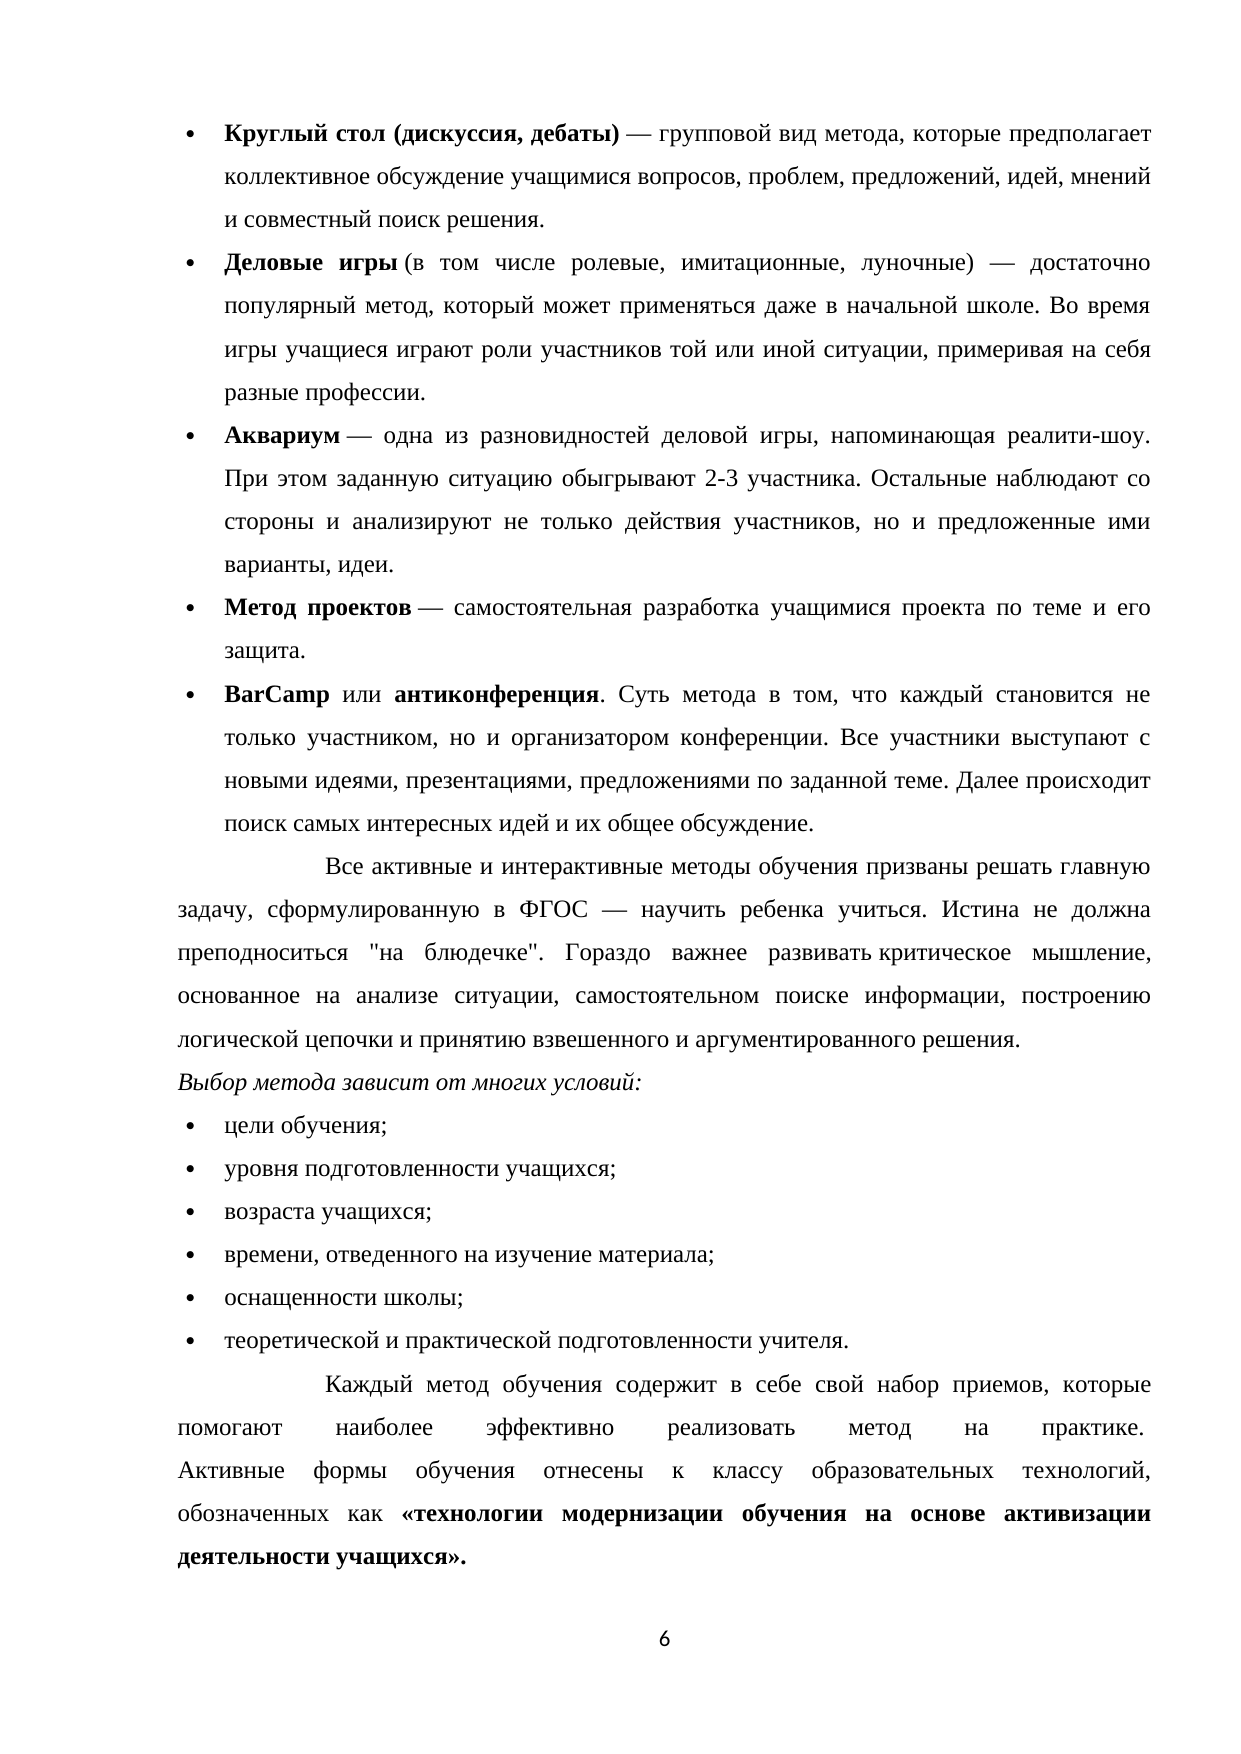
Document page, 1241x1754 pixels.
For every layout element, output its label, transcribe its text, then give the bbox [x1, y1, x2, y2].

list теоретической и практической подготовленности учителя. [187, 1326, 1152, 1354]
list Метод проектов — самостоятельная разработка учащимися проекта по теме и его защита. [187, 592, 1152, 664]
list Деловые игры (в том числе ролевые, имитационные, луночные) — достаточно популярный метод, который может применяться даже в начальной школе. Во время игры учащиеся играют роли участников той или иной ситуации, примеривая на себя разные профессии. [187, 247, 1152, 406]
list уровня подготовленности учащихся; [187, 1153, 1152, 1182]
text Выбор метода зависит от многих условий: [177, 1067, 1152, 1096]
text Все активные и интерактивные методы обучения призваны решать главную задачу, сформулированную в ФГОС — научить ребенка учиться. Истина не должна преподноситься "на блюдечке". Гораздо важнее развивать критическое мышление, основанное на анализе ситуации, самостоятельном поиске информации, построению логической цепочки и принятию взвешенного и аргументированного решения. [177, 851, 1152, 1052]
list BarCamp или антиконференция. Суть метода в том, что каждый становится не только участником, но и организатором конференции. Все участники выступают с новыми идеями, презентациями, предложениями по заданной теме. Далее происходит поиск самых интересных идей и их общее обсуждение. [187, 679, 1152, 837]
list оснащенности школы; [187, 1282, 1152, 1311]
list цели обучения; [187, 1110, 1152, 1139]
list возраста учащихся; [187, 1196, 1152, 1225]
list времени, отведенного на изучение материала; [187, 1239, 1152, 1268]
list Аквариум — одна из разновидностей деловой игры, напоминающая реалити-шоу. При этом заданную ситуацию обыгрывают 2-3 участника. Остальные наблюдают со стороны и анализируют не только действия участников, но и предложенные ими варианты, идеи. [187, 420, 1152, 578]
list Круглый стол (дискуссия, дебаты) — групповой вид метода, которые предполагает коллективное обсуждение учащимися вопросов, проблем, предложений, идей, мнений и совместный поиск решения. [187, 118, 1152, 233]
text Каждый метод обучения содержит в себе свой набор приемов, которые помогают наиболее эффективно реализовать метод на практике. Активные формы обучения отнесены к классу образовательных технологий, обозначенных как «технологии модернизации обучения на основе активизации деятельности учащихся». [177, 1369, 1152, 1570]
